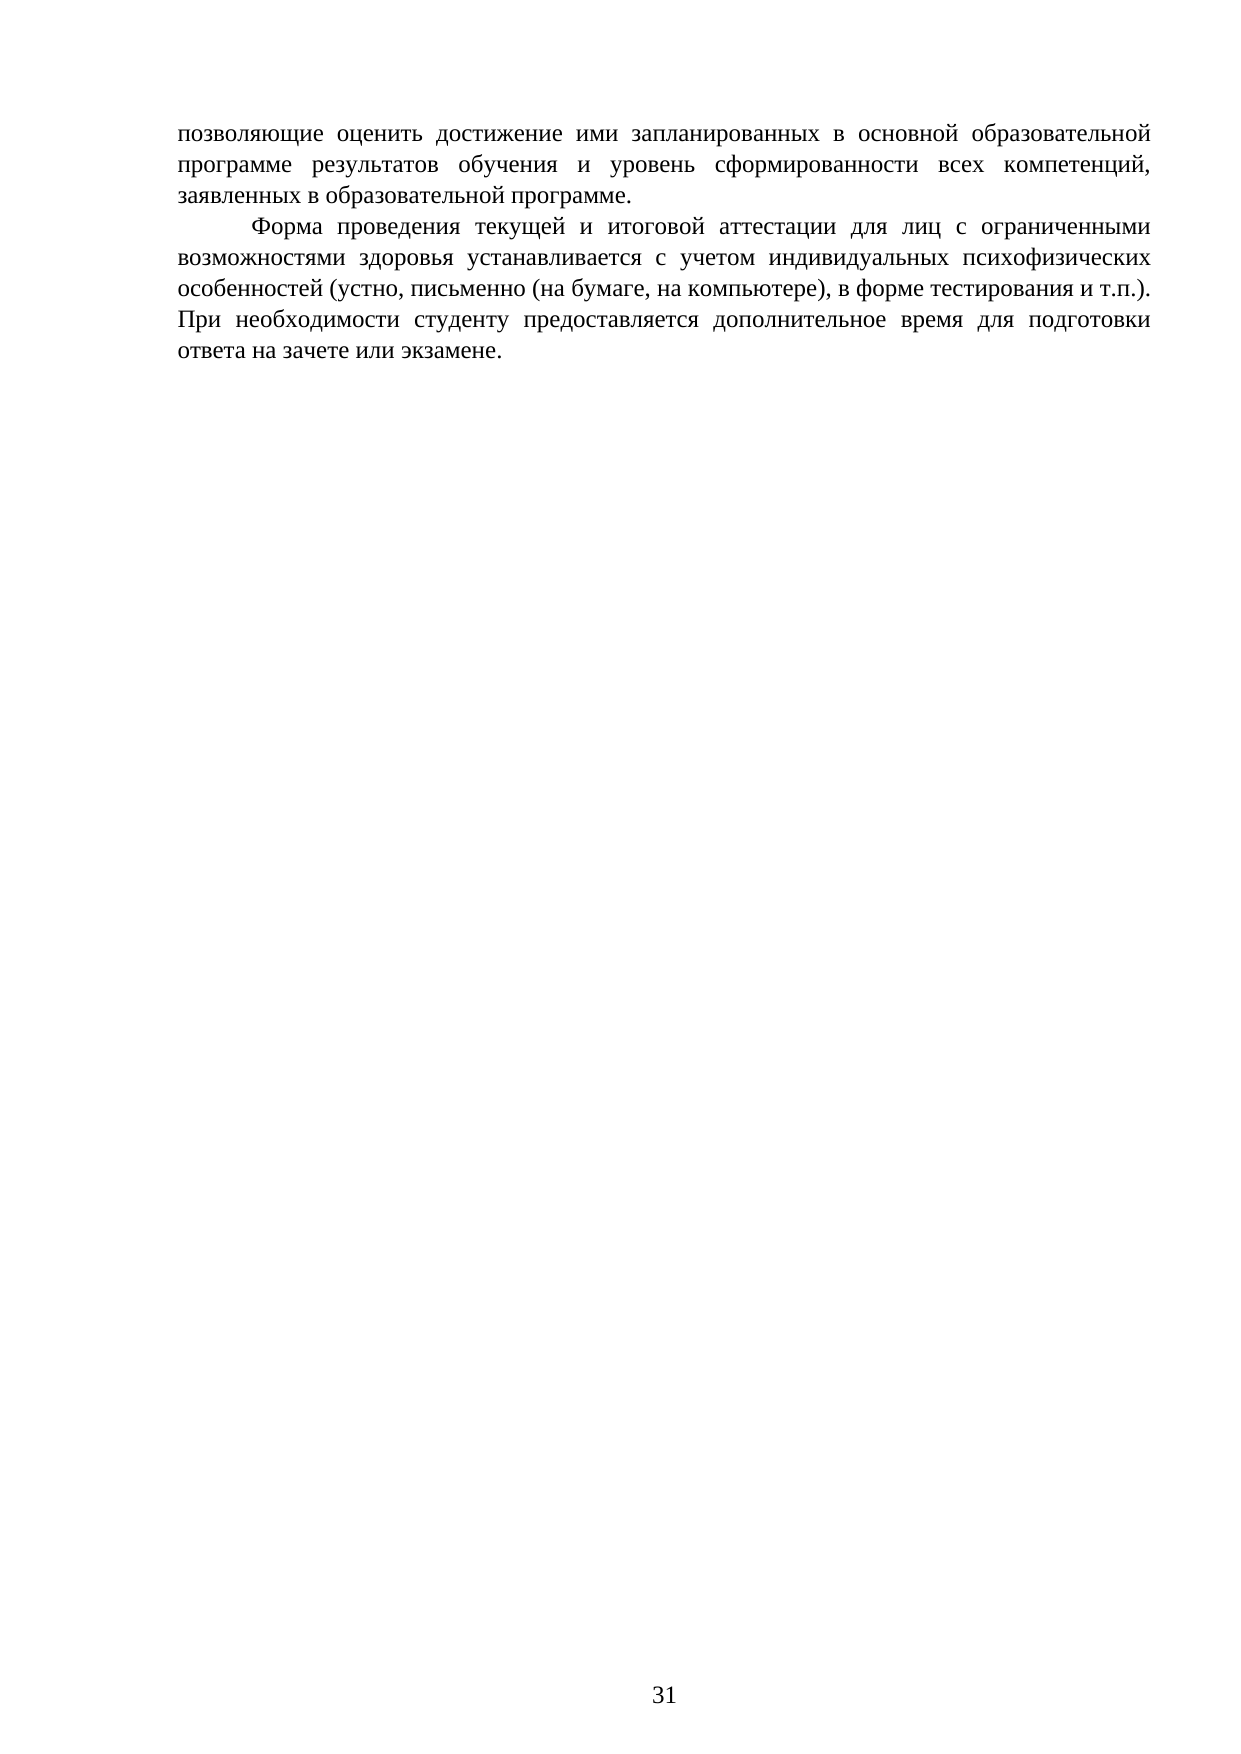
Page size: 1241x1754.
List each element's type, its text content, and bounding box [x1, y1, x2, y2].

text Форма проведения текущей и итоговой аттестации для лиц с ограниченными возможностями здоровья устанавливается с учетом индивидуальных психофизических особенностей (устно, письменно (на бумаге, на компьютере), в форме тестирования и т.п.). При необходимости студенту предоставляется дополнительное время для подготовки ответа на зачете или экзамене. [177, 211, 1152, 364]
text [177, 118, 1152, 209]
